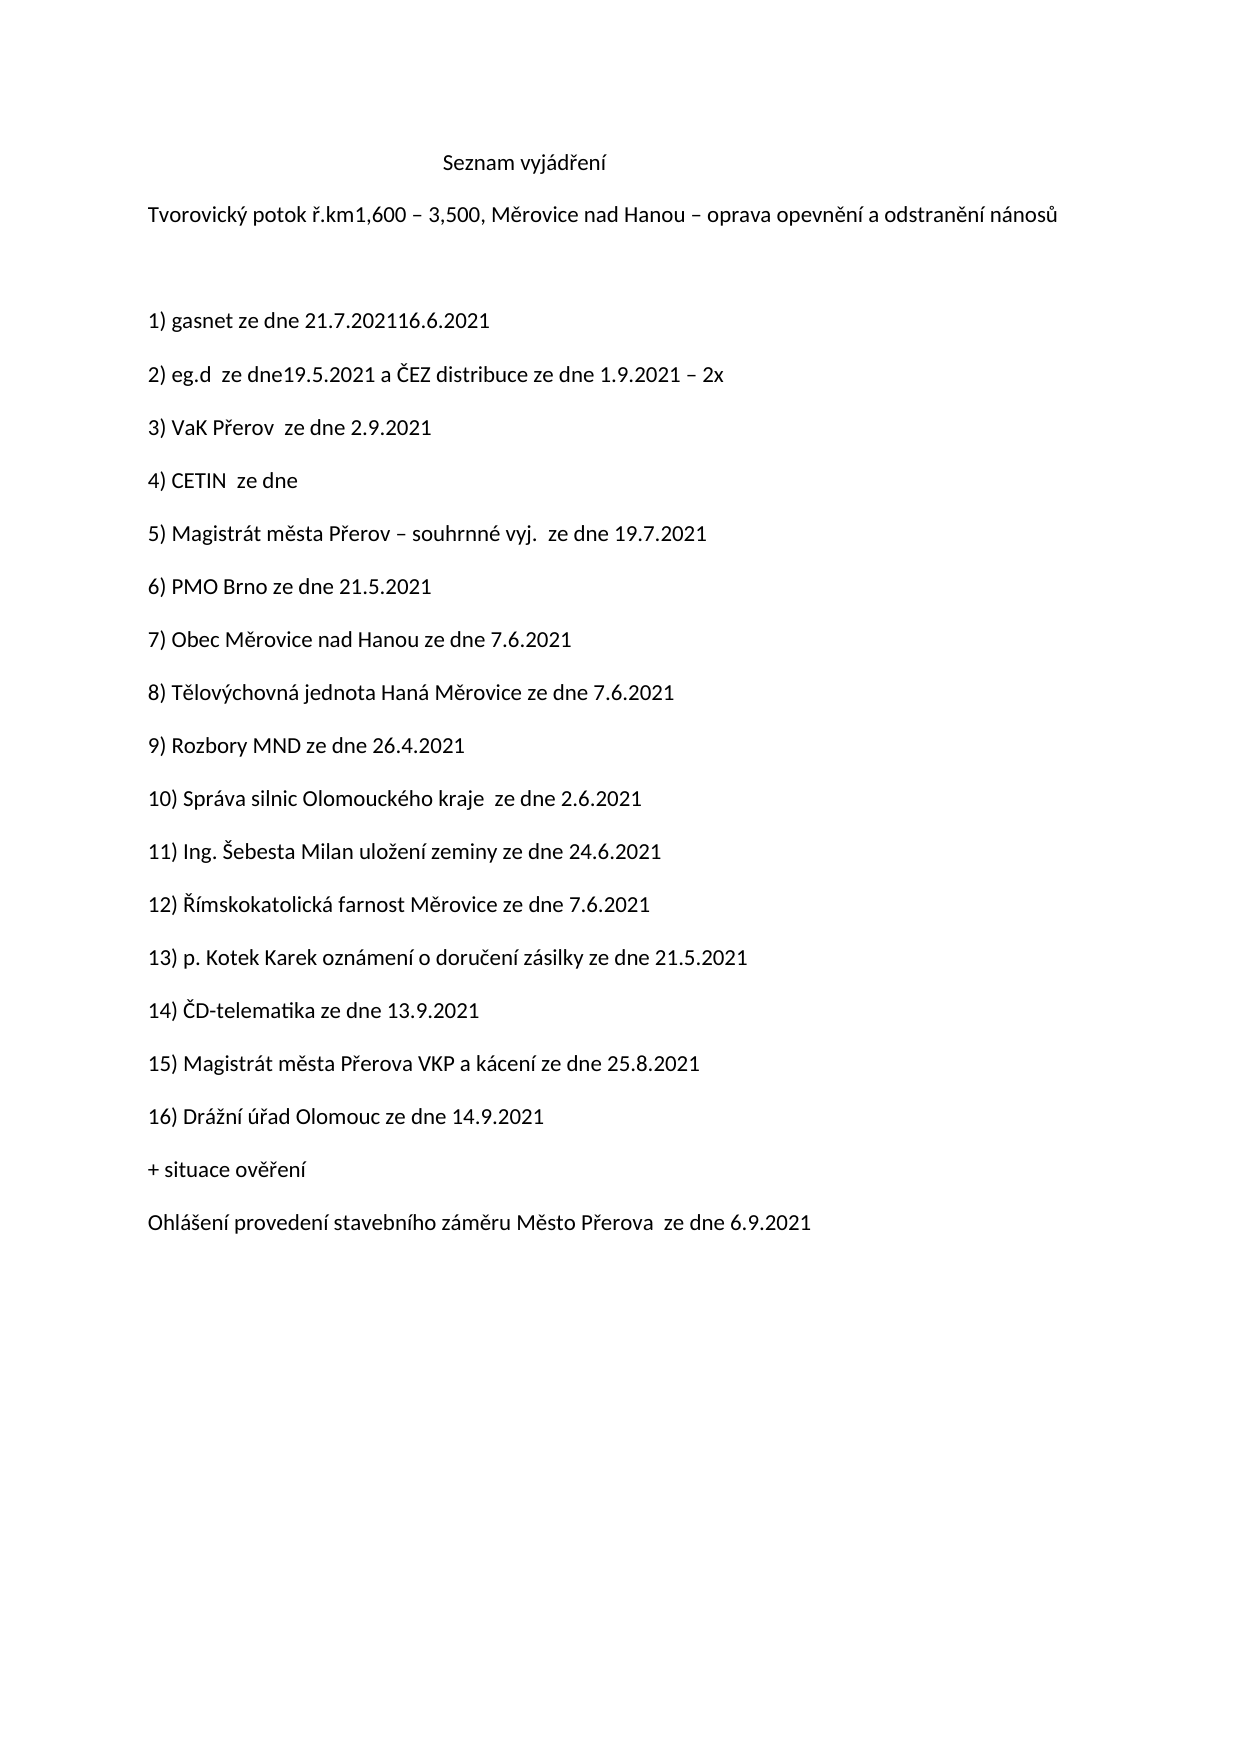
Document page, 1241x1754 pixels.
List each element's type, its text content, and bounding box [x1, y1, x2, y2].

text 7) Obec Měrovice nad Hanou ze dne 7.6.2021 [148, 625, 1093, 653]
text 6) PMO Brno ze dne 21.5.2021 [148, 572, 1093, 600]
text 12) Římskokatolická farnost Měrovice ze dne 7.6.2021 [148, 890, 1093, 918]
text 4) CETIN ze dne [148, 466, 1093, 494]
text 8) Tělovýchovná jednota Haná Měrovice ze dne 7.6.2021 [148, 678, 1093, 706]
text 13) p. Kotek Karek oznámení o doručení zásilky ze dne 21.5.2021 [148, 943, 1093, 971]
text + situace ověření [148, 1155, 1093, 1183]
text 11) Ing. Šebesta Milan uložení zeminy ze dne 24.6.2021 [148, 837, 1093, 865]
text Seznam vyjádření [148, 148, 1093, 176]
text 5) Magistrát města Přerov – souhrnné vyj. ze dne 19.7.2021 [148, 519, 1093, 547]
text Ohlášení provedení stavebního záměru Město Přerova ze dne 6.9.2021 [148, 1208, 1093, 1236]
text 2) eg.d ze dne19.5.2021 a ČEZ distribuce ze dne 1.9.2021 – 2x [148, 360, 1093, 388]
text 3) VaK Přerov ze dne 2.9.2021 [148, 413, 1093, 441]
text 9) Rozbory MND ze dne 26.4.2021 [148, 731, 1093, 759]
text 15) Magistrát města Přerova VKP a kácení ze dne 25.8.2021 [148, 1049, 1093, 1077]
text 14) ČD-telematika ze dne 13.9.2021 [148, 996, 1093, 1024]
text Tvorovický potok ř.km1,600 – 3,500, Měrovice nad Hanou – oprava opevnění a odstranění nánosů [148, 201, 1093, 229]
text 1) gasnet ze dne 21.7.202116.6.2021 [148, 307, 1093, 335]
text 16) Drážní úřad Olomouc ze dne 14.9.2021 [148, 1102, 1093, 1130]
text 10) Správa silnic Olomouckého kraje ze dne 2.6.2021 [148, 784, 1093, 812]
